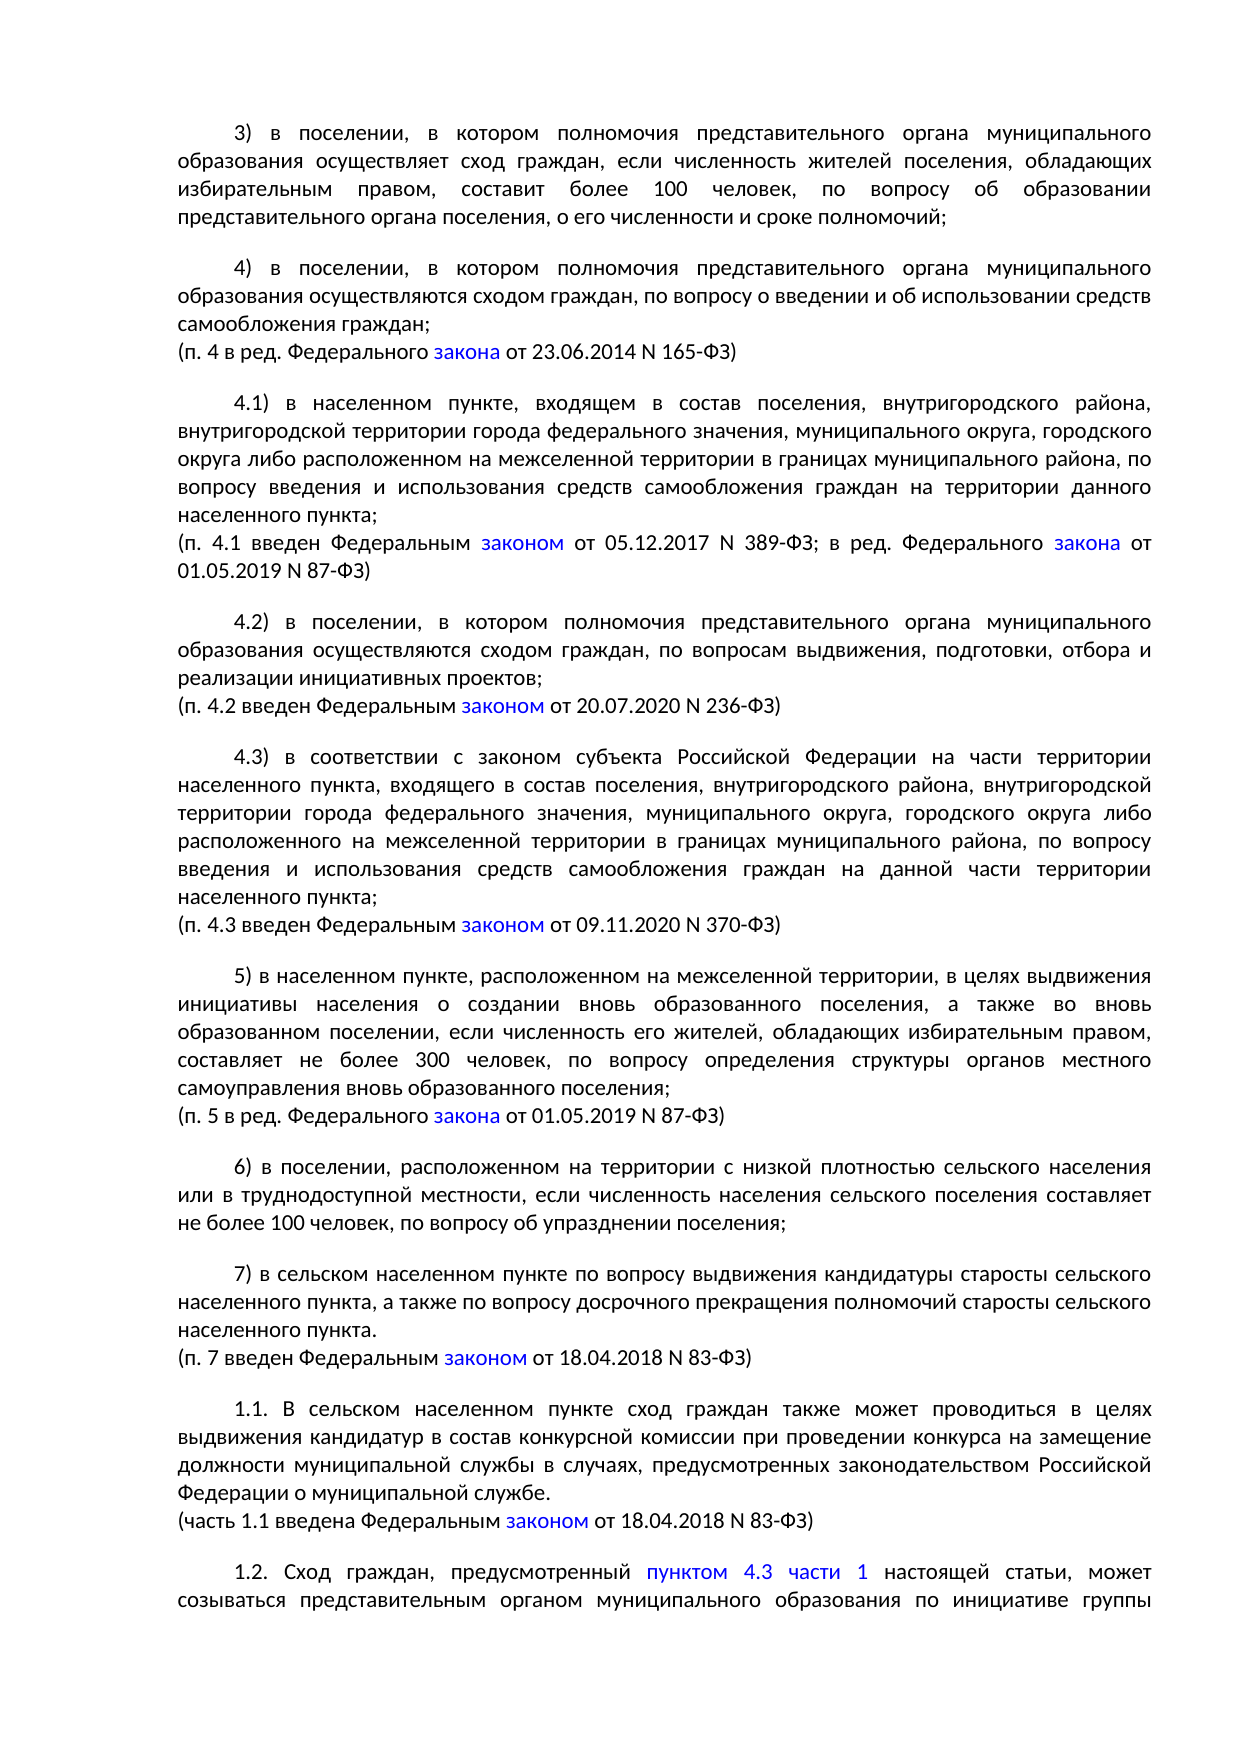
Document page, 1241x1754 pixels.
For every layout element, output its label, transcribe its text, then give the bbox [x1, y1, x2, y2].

text 4.2) в поселении, в котором полномочия представительного органа муниципального образования осуществляются сходом граждан, по вопросам выдвижения, подготовки, отбора и реализации инициативных проектов; [177, 607, 1152, 691]
text 4.1) в населенном пункте, входящем в состав поселения, внутригородского района, внутригородской территории города федерального значения, муниципального округа, городского округа либо расположенном на межселенной территории в границах муниципального района, по вопросу введения и использования средств самообложения граждан на территории данного населенного пункта; [177, 388, 1152, 528]
text (п. 4.3 введен Федеральным законом от 09.11.2020 N 370-ФЗ) [177, 910, 1152, 938]
text (п. 4 в ред. Федерального закона от 23.06.2014 N 165-ФЗ) [177, 337, 1152, 365]
text (п. 7 введен Федеральным законом от 18.04.2018 N 83-ФЗ) [177, 1343, 1152, 1371]
text (п. 4.2 введен Федеральным законом от 20.07.2020 N 236-ФЗ) [177, 691, 1152, 719]
text (п. 4.1 введен Федеральным законом от 05.12.2017 N 389-ФЗ; в ред. Федерального закона от 01.05.2019 N 87-ФЗ) [177, 528, 1152, 584]
text 4) в поселении, в котором полномочия представительного органа муниципального образования осуществляются сходом граждан, по вопросу о введении и об использовании средств самообложения граждан; [177, 253, 1152, 337]
text (часть 1.1 введена Федеральным законом от 18.04.2018 N 83-ФЗ) [177, 1506, 1152, 1534]
text 4.3) в соответствии с законом субъекта Российской Федерации на части территории населенного пункта, входящего в состав поселения, внутригородского района, внутригородской территории города федерального значения, муниципального округа, городского округа либо расположенного на межселенной территории в границах муниципального района, по вопросу введения и использования средств самообложения граждан на данной части территории населенного пункта; [177, 742, 1152, 910]
text 7) в сельском населенном пункте по вопросу выдвижения кандидатуры старосты сельского населенного пункта, а также по вопросу досрочного прекращения полномочий старосты сельского населенного пункта. [177, 1259, 1152, 1343]
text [177, 1557, 1152, 1613]
text (п. 5 в ред. Федерального закона от 01.05.2019 N 87-ФЗ) [177, 1101, 1152, 1129]
text 3) в поселении, в котором полномочия представительного органа муниципального образования осуществляет сход граждан, если численность жителей поселения, обладающих избирательным правом, составит более 100 человек, по вопросу об образовании представительного органа поселения, о его численности и сроке полномочий; [177, 118, 1152, 230]
text 1.1. В сельском населенном пункте сход граждан также может проводиться в целях выдвижения кандидатур в состав конкурсной комиссии при проведении конкурса на замещение должности муниципальной службы в случаях, предусмотренных законодательством Российской Федерации о муниципальной службе. [177, 1394, 1152, 1506]
text 6) в поселении, расположенном на территории с низкой плотностью сельского населения или в труднодоступной местности, если численность населения сельского поселения составляет не более 100 человек, по вопросу об упразднении поселения; [177, 1152, 1152, 1236]
text 5) в населенном пункте, расположенном на межселенной территории, в целях выдвижения инициативы населения о создании вновь образованного поселения, а также во вновь образованном поселении, если численность его жителей, обладающих избирательным правом, составляет не более 300 человек, по вопросу определения структуры органов местного самоуправления вновь образованного поселения; [177, 961, 1152, 1101]
